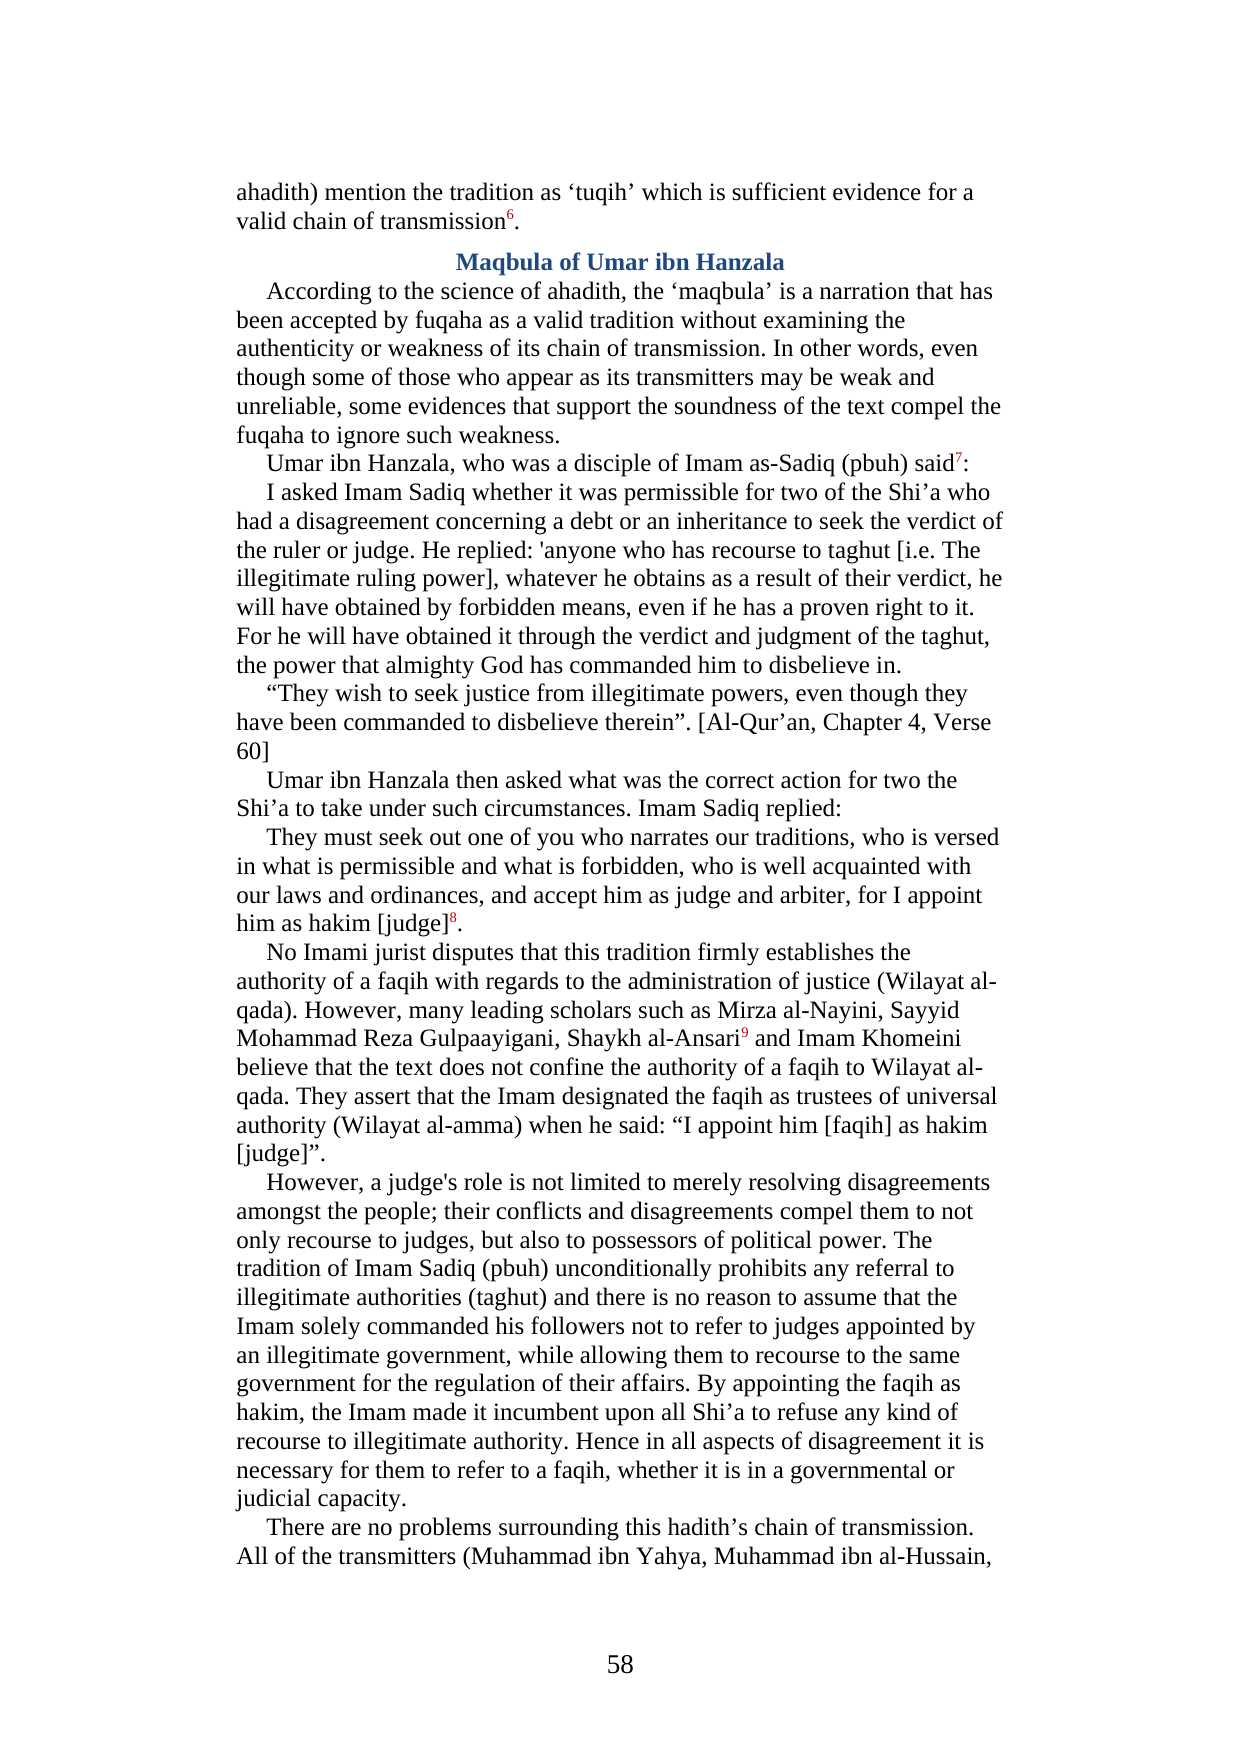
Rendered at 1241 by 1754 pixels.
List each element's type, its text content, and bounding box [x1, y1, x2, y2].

text However, a judge's role is not limited to merely resolving disagreements amongst the people; their conflicts and disagreements compel them to not only recourse to judges, but also to possessors of political power. The tradition of Imam Sadiq (pbuh) unconditionally prohibits any referral to illegitimate authorities (taghut) and there is no reason to assume that the Imam solely commanded his followers not to refer to judges appointed by an illegitimate government, while allowing them to recourse to the same government for the regulation of their affairs. By appointing the faqih as hakim, the Imam made it incumbent upon all Shi’a to refuse any kind of recourse to illegitimate authority. Hence in all aspects of disagreement it is necessary for them to refer to a faqih, whether it is in a governmental or judicial capacity. [236, 1167, 1004, 1512]
text Umar ibn Hanzala then asked what was the correct action for two the Shi’a to take under such circumstances. Imam Sadiq replied: [236, 765, 1004, 822]
text Umar ibn Hanzala, who was a disciple of Imam as-Sadiq (pbuh) said7: [236, 448, 1004, 477]
subtitle Maqbula of Umar ibn Hanzala [236, 247, 1004, 276]
text According to the science of ahadith, the ‘maqbula’ is a narration that has been accepted by fuqaha as a valid tradition without examining the authenticity or weakness of its chain of transmission. In other words, even though some of those who appear as its transmitters may be weak and unreliable, some evidences that support the soundness of the text compel the fuqaha to ignore such weakness. [236, 276, 1004, 448]
text They must seek out one of you who narrates our traditions, who is versed in what is permissible and what is forbidden, who is well acquainted with our laws and ordinances, and accept him as judge and arbiter, for I appoint him as hakim [judge]8. [236, 822, 1004, 937]
text No Imami jurist disputes that this tradition firmly establishes the authority of a faqih with regards to the administration of justice (Wilayat al-qada). However, many leading scholars such as Mirza al-Nayini, Sayyid Mohammad Reza Gulpaayigani, Shaykh al-Ansari9 and Imam Khomeini believe that the text does not confine the authority of a faqih to Wilayat al-qada. They assert that the Imam designated the faqih as trustees of universal authority (Wilayat al-amma) when he said: “I appoint him [faqih] as hakim [judge]”. [236, 937, 1004, 1167]
text I asked Imam Sadiq whether it was permissible for two of the Shi’a who had a disagreement concerning a debt or an inheritance to seek the verdict of the ruler or judge. He replied: 'anyone who has recourse to taghut [i.e. The illegitimate ruling power], whatever he obtains as a result of their verdict, he will have obtained by forbidden means, even if he has a proven right to it. For he will have obtained it through the verdict and judgment of the taghut, the power that almighty God has commanded him to disbelieve in. [236, 477, 1004, 678]
text “They wish to seek justice from illegitimate powers, even though they have been commanded to disbelieve therein”. [Al-Qur’an, Chapter 4, Verse 60] [236, 678, 1004, 765]
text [236, 177, 1004, 235]
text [236, 1512, 1004, 1570]
